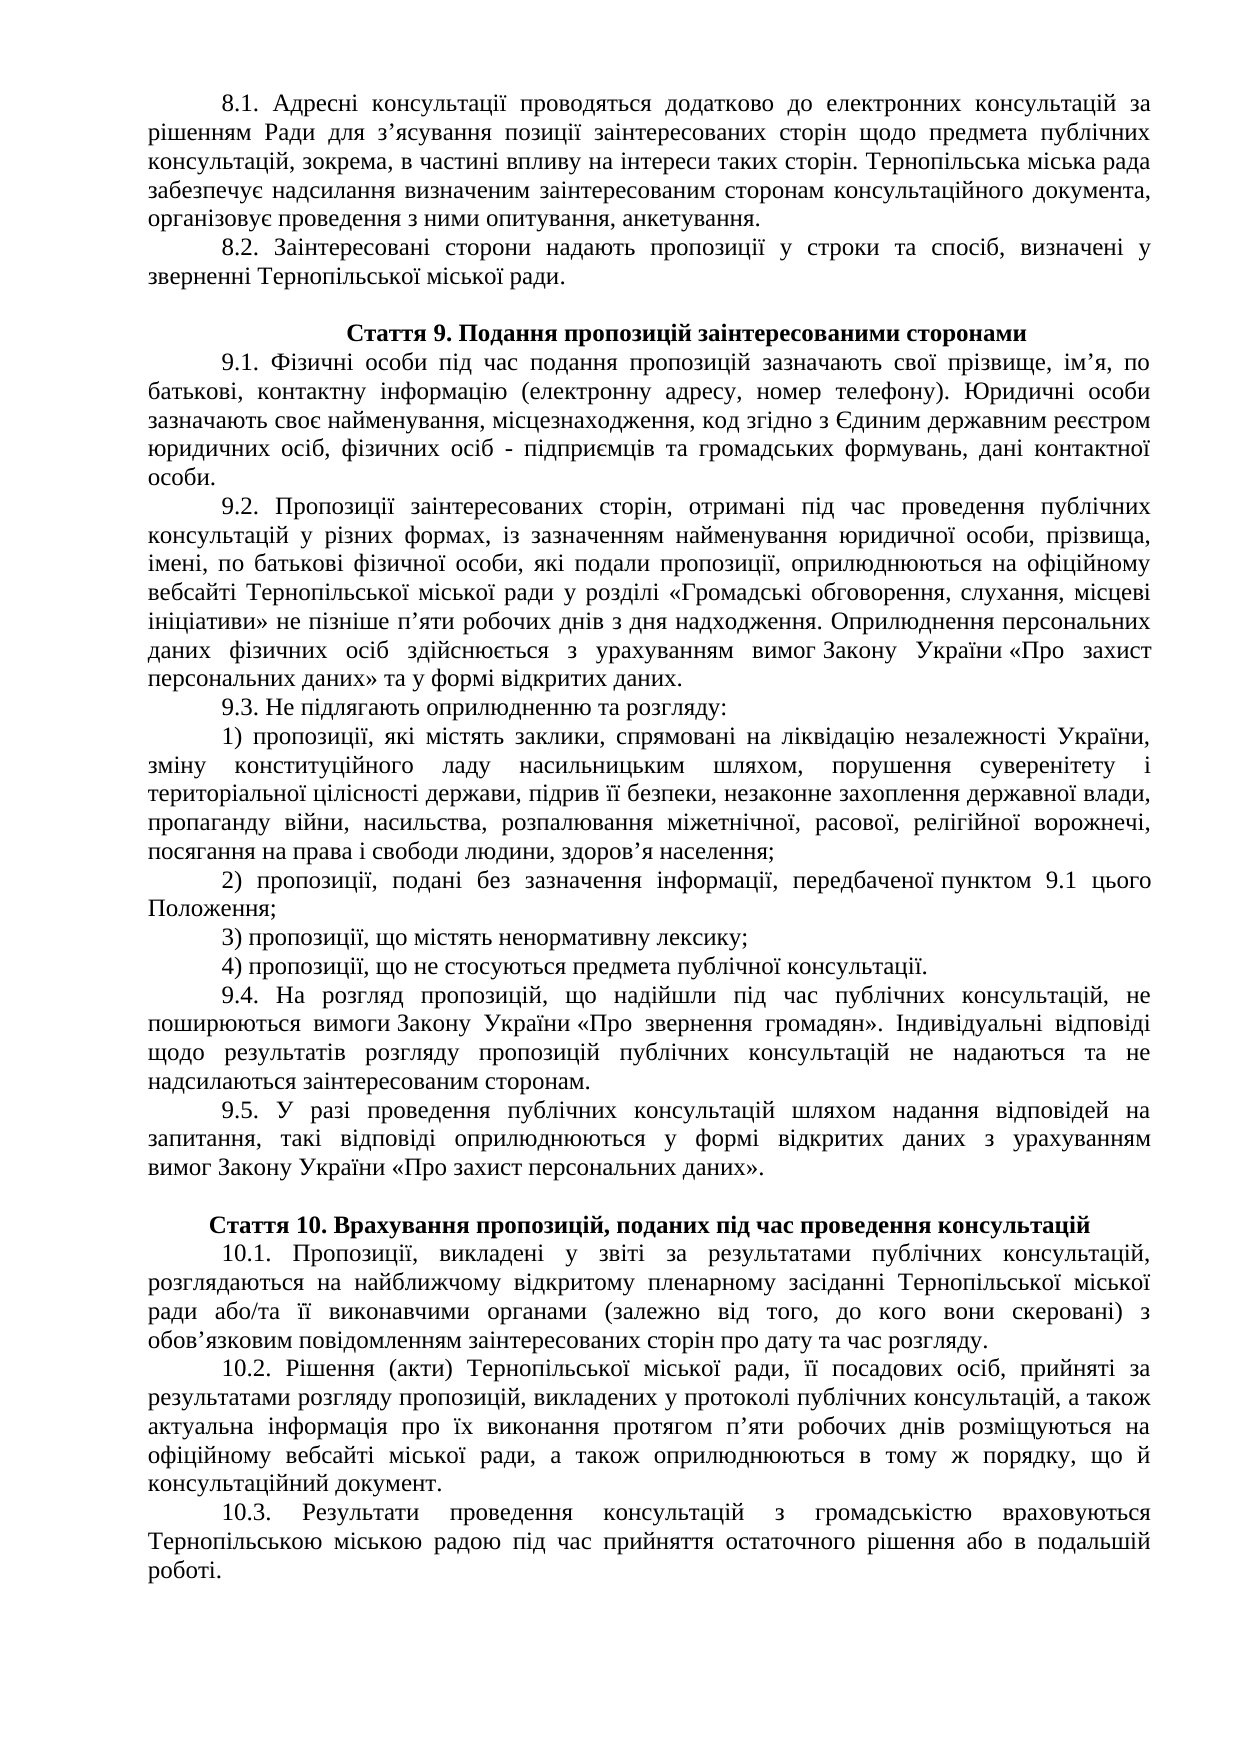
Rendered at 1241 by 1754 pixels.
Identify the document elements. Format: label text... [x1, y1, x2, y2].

text 1) пропозиції, які містять заклики, спрямовані на ліквідацію незалежності України, зміну конституційного ладу насильницьким шляхом, порушення суверенітету і територіальної цілісності держави, підрив її безпеки, незаконне захоплення державної влади, пропаганду війни, насильства, розпалювання міжетнічної, расової, релігійної ворожнечі, посягання на права і свободи людини, здоров’я населення; [148, 721, 1152, 865]
text 9.1. Фізичні особи під час подання пропозицій зазначають свої прізвище, ім’я, по батькові, контактну інформацію (електронну адресу, номер телефону). Юридичні особи зазначають своє найменування, місцезнаходження, код згідно з Єдиним державним реєстром юридичних осіб, фізичних осіб - підприємців та громадських формувань, дані контактної особи. [148, 347, 1152, 491]
text 2) пропозиції, подані без зазначення інформації, передбаченої пунктом 9.1 цього Положення; [148, 865, 1152, 922]
text 9.3. Не підлягають оприлюдненню та розгляду: [148, 692, 1152, 721]
text 9.4. На розгляд пропозицій, що надійшли під час публічних консультацій, не поширюються вимоги Закону України «Про звернення громадян». Індивідуальні відповіді щодо результатів розгляду пропозицій публічних консультацій не надаються та не надсилаються заінтересованим сторонам. [148, 980, 1152, 1095]
text 9.5. У разі проведення публічних консультацій шляхом надання відповідей на запитання, такі відповіді оприлюднюються у формі відкритих даних з урахуванням вимог Закону України «Про захист персональних даних». [148, 1095, 1152, 1181]
text 10.3. Результати проведення консультацій з громадськістю враховуються Тернопільською міською радою під час прийняття остаточного рішення або в подальшій роботі. [148, 1497, 1152, 1583]
text 10.2. Рішення (акти) Тернопільської міської ради, її посадових осіб, прийняті за результатами розгляду пропозицій, викладених у протоколі публічних консультацій, а також актуальна інформація про їх виконання протягом п’яти робочих днів розміщуються на офіційному вебсайті міської ради, а також оприлюднюються в тому ж порядку, що й консультаційний документ. [148, 1353, 1152, 1497]
text 10.1. Пропозиції, викладені у звіті за результатами публічних консультацій, розглядаються на найближчому відкритому пленарному засіданні Тернопільської міської ради або/та її виконавчими органами (залежно від того, до кого вони скеровані) з обов’язковим повідомленням заінтересованих сторін про дату та час розгляду. [148, 1238, 1152, 1353]
text 9.2. Пропозиції заінтересованих сторін, отримані під час проведення публічних консультацій у різних формах, із зазначенням найменування юридичної особи, прізвища, імені, по батькові фізичної особи, які подали пропозиції, оприлюднюються на офіційному вебсайті Тернопільської міської ради у розділі «Громадські обговорення, слухання, місцеві ініціативи» не пізніше п’яти робочих днів з дня надходження. Оприлюднення персональних даних фізичних осіб здійснюється з урахуванням вимог Закону України «Про захист персональних даних» та у формі відкритих даних. [148, 491, 1152, 692]
text 3) пропозиції, що містять ненормативну лексику; [148, 922, 1152, 951]
text 4) пропозиції, що не стосуються предмета публічної консультації. [148, 951, 1152, 980]
text 8.2. Заінтересовані сторони надають пропозиції у строки та спосіб, визначені у зверненні Тернопільської міської ради. [148, 232, 1152, 290]
text Стаття 9. Подання пропозицій заінтересованими сторонами [148, 318, 1152, 347]
text Стаття 10. Врахування пропозицій, поданих під час проведення консультацій [148, 1210, 1152, 1238]
text 8.1. Адресні консультації проводяться додатково до електронних консультацій за рішенням Ради для з’ясування позиції заінтересованих сторін щодо предмета публічних консультацій, зокрема, в частині впливу на інтереси таких сторін. Тернопільська міська рада забезпечує надсилання визначеним заінтересованим сторонам консультаційного документа, організовує проведення з ними опитування, анкетування. [148, 88, 1152, 232]
